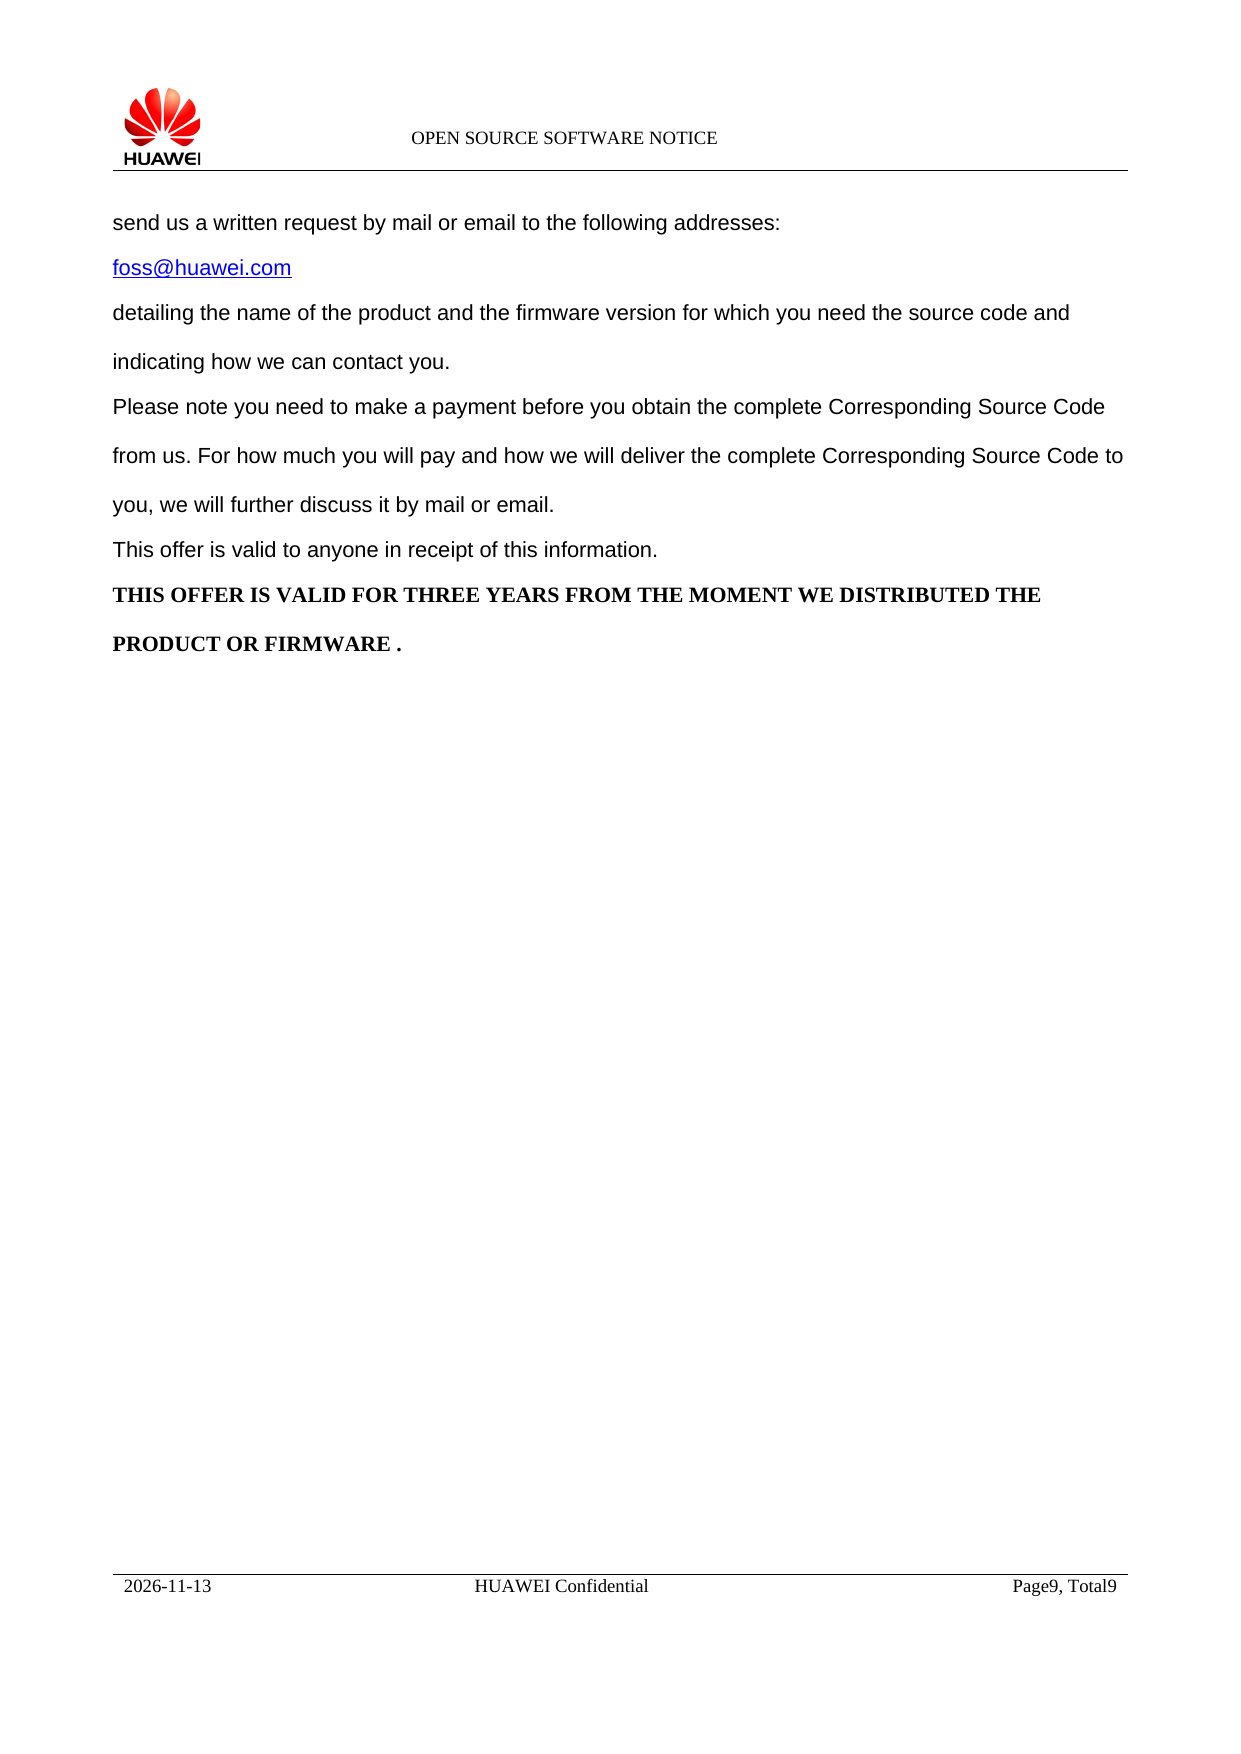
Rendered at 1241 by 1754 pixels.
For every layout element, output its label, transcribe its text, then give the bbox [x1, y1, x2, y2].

text This offer is valid to anyone in receipt of this information. [112, 533, 1128, 566]
text detailing the name of the product and the firmware version for which you need the source code and indicating how we can contact you. [112, 297, 1128, 378]
picture [124, 88, 201, 165]
text This offer is valid for three years from the moment we distributed the product or firmware . [112, 578, 1128, 659]
text Please note you need to make a payment before you obtain the complete Corresponding Source Code from us. For how much you will pay and how we will deliver the complete Corresponding Source Code to you, we will further discuss it by mail or email. [112, 390, 1128, 520]
text foss@huawei.com [112, 251, 1128, 284]
